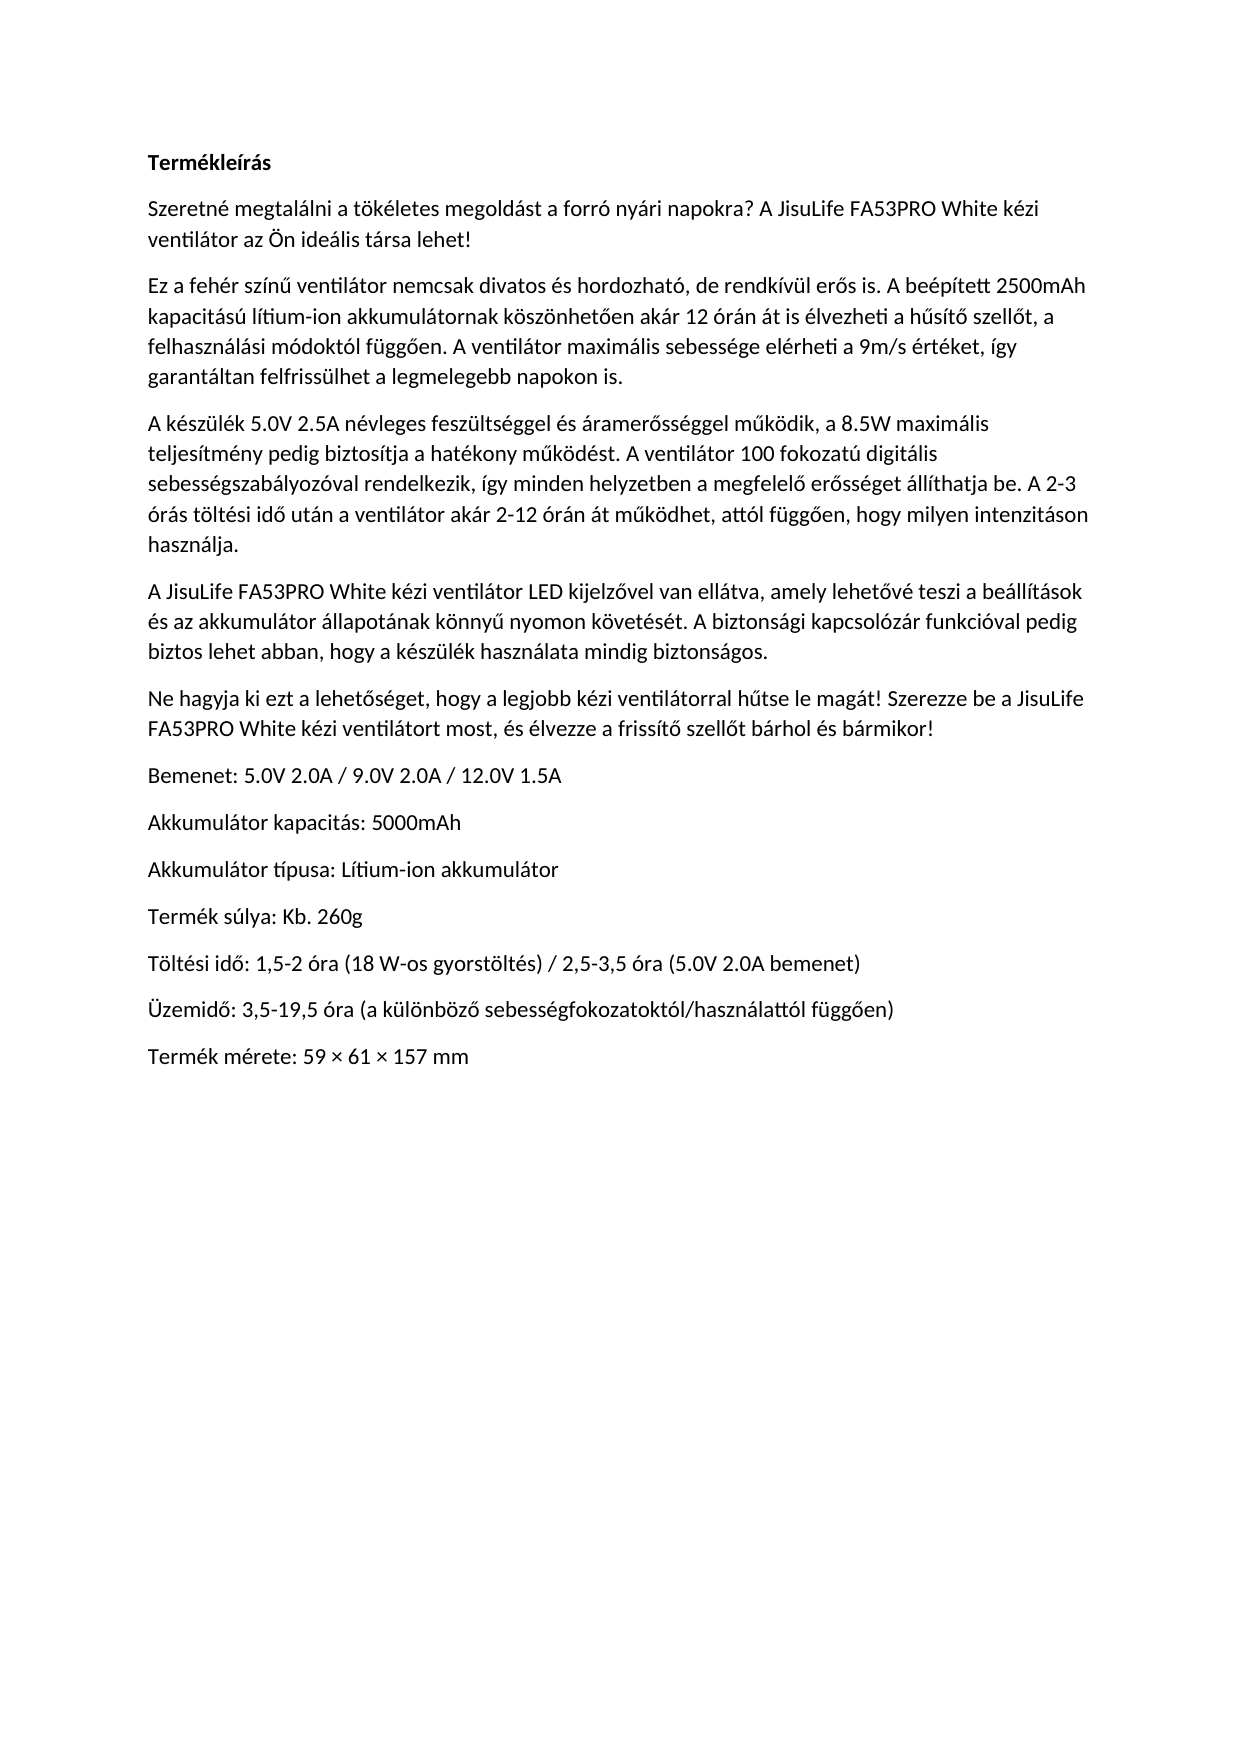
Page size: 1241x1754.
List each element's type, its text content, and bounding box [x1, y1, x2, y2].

text Ez a fehér színű ventilátor nemcsak divatos és hordozható, de rendkívül erős is. A beépített 2500mAh kapacitású lítium-ion akkumulátornak köszönhetően akár 12 órán át is élvezheti a hűsítő szellőt, a felhasználási módoktól függően. A ventilátor maximális sebessége elérheti a 9m/s értéket, így garantáltan felfrissülhet a legmelegebb napokon is. [148, 272, 1093, 390]
text Termék mérete: 59 × 61 × 157 mm [148, 1042, 1093, 1070]
text Akkumulátor kapacitás: 5000mAh [148, 808, 1093, 836]
text Szeretné megtalálni a tökéletes megoldást a forró nyári napokra? A JisuLife FA53PRO White kézi ventilátor az Ön ideális társa lehet! [148, 194, 1093, 253]
text Üzemidő: 3,5-19,5 óra (a különböző sebességfokozatoktól/használattól függően) [148, 996, 1093, 1023]
text Ne hagyja ki ezt a lehetőséget, hogy a legjobb kézi ventilátorral hűtse le magát! Szerezze be a JisuLife FA53PRO White kézi ventilátort most, és élvezze a frissítő szellőt bárhol és bármikor! [148, 684, 1093, 742]
text Töltési idő: 1,5-2 óra (18 W-os gyorstöltés) / 2,5-3,5 óra (5.0V 2.0A bemenet) [148, 949, 1093, 977]
text Akkumulátor típusa: Lítium-ion akkumulátor [148, 855, 1093, 883]
text A JisuLife FA53PRO White kézi ventilátor LED kijelzővel van ellátva, amely lehetővé teszi a beállítások és az akkumulátor állapotának könnyű nyomon követését. A biztonsági kapcsolózár funkcióval pedig biztos lehet abban, hogy a készülék használata mindig biztonságos. [148, 577, 1093, 665]
text Bemenet: 5.0V 2.0A / 9.0V 2.0A / 12.0V 1.5A [148, 761, 1093, 789]
text A készülék 5.0V 2.5A névleges feszültséggel és áramerősséggel működik, a 8.5W maximális teljesítmény pedig biztosítja a hatékony működést. A ventilátor 100 fokozatú digitális sebességszabályozóval rendelkezik, így minden helyzetben a megfelelő erősséget állíthatja be. A 2-3 órás töltési idő után a ventilátor akár 2-12 órán át működhet, attól függően, hogy milyen intenzitáson használja. [148, 409, 1093, 558]
text Termék súlya: Kb. 260g [148, 902, 1093, 930]
text Termékleírás [148, 148, 1093, 176]
